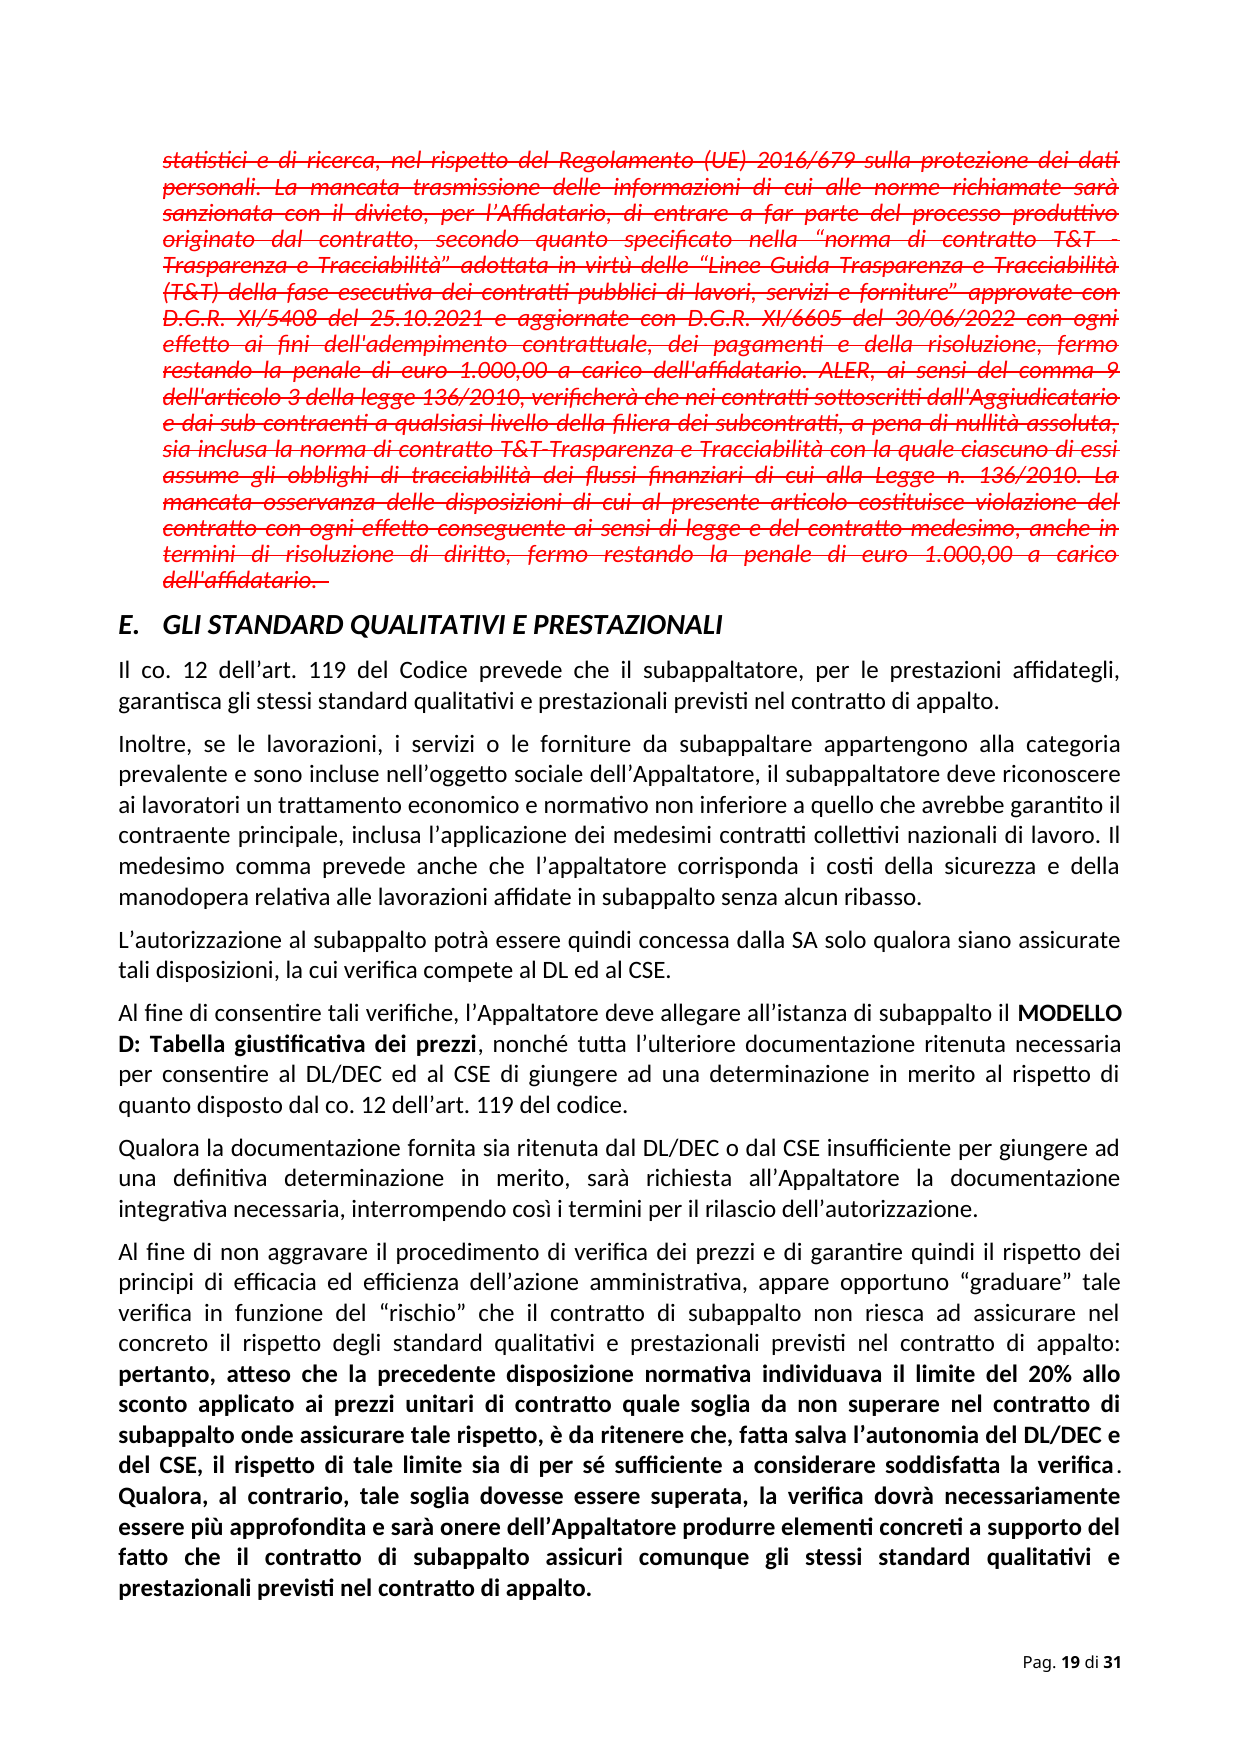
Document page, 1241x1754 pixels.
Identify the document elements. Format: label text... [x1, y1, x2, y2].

text L’autorizzazione al subappalto potrà essere quindi concessa dalla SA solo qualora siano assicurate tali disposizioni, la cui verifica compete al DL ed al CSE. [118, 924, 1122, 985]
text Al fine di consentire tali verifiche, l’Appaltatore deve allegare all’istanza di subappalto il MODELLO D: Tabella giustificativa dei prezzi, nonché tutta l’ulteriore documentazione ritenuta necessaria per consentire al DL/DEC ed al CSE di giungere ad una determinazione in merito al rispetto di quanto disposto dal co. 12 dell’art. 119 del codice. [118, 997, 1122, 1119]
text Inoltre, se le lavorazioni, i servizi o le forniture da subappaltare appartengono alla categoria prevalente e sono incluse nell’oggetto sociale dell’Appaltatore, il subappaltatore deve riconoscere ai lavoratori un trattamento economico e normativo non inferiore a quello che avrebbe garantito il contraente principale, inclusa l’applicazione dei medesimi contratti collettivi nazionali di lavoro. Il medesimo comma prevede anche che l’appaltatore corrisponda i costi della sicurezza e della manodopera relativa alle lavorazioni affidate in subappalto senza alcun ribasso. [118, 728, 1122, 911]
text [162, 148, 1122, 594]
text Il co. 12 dell’art. 119 del Codice prevede che il subappaltatore, per le prestazioni affidategli, garantisca gli stessi standard qualitativi e prestazionali previsti nel contratto di appalto. [118, 654, 1122, 716]
text Qualora la documentazione fornita sia ritenuta dal DL/DEC o dal CSE insufficiente per giungere ad una definitiva determinazione in merito, sarà richiesta all’Appaltatore la documentazione integrativa necessaria, interrompendo così i termini per il rilascio dell’autorizzazione. [118, 1132, 1122, 1223]
subtitle GLI STANDARD QUALITATIVI E PRESTAZIONALI [118, 606, 1122, 642]
text Al fine di non aggravare il procedimento di verifica dei prezzi e di garantire quindi il rispetto dei principi di efficacia ed efficienza dell’azione amministrativa, appare opportuno “graduare” tale verifica in funzione del “rischio” che il contratto di subappalto non riesca ad assicurare nel concreto il rispetto degli standard qualitativi e prestazionali previsti nel contratto di appalto: pertanto, atteso che la precedente disposizione normativa individuava il limite del 20% allo sconto applicato ai prezzi unitari di contratto quale soglia da non superare nel contratto di subappalto onde assicurare tale rispetto, è da ritenere che, fatta salva l’autonomia del DL/DEC e del CSE, il rispetto di tale limite sia di per sé sufficiente a considerare soddisfatta la verifica. Qualora, al contrario, tale soglia dovesse essere superata, la verifica dovrà necessariamente essere più approfondita e sarà onere dell’Appaltatore produrre elementi concreti a supporto del fatto che il contratto di subappalto assicuri comunque gli stessi standard qualitativi e prestazionali previsti nel contratto di appalto. [118, 1236, 1122, 1602]
